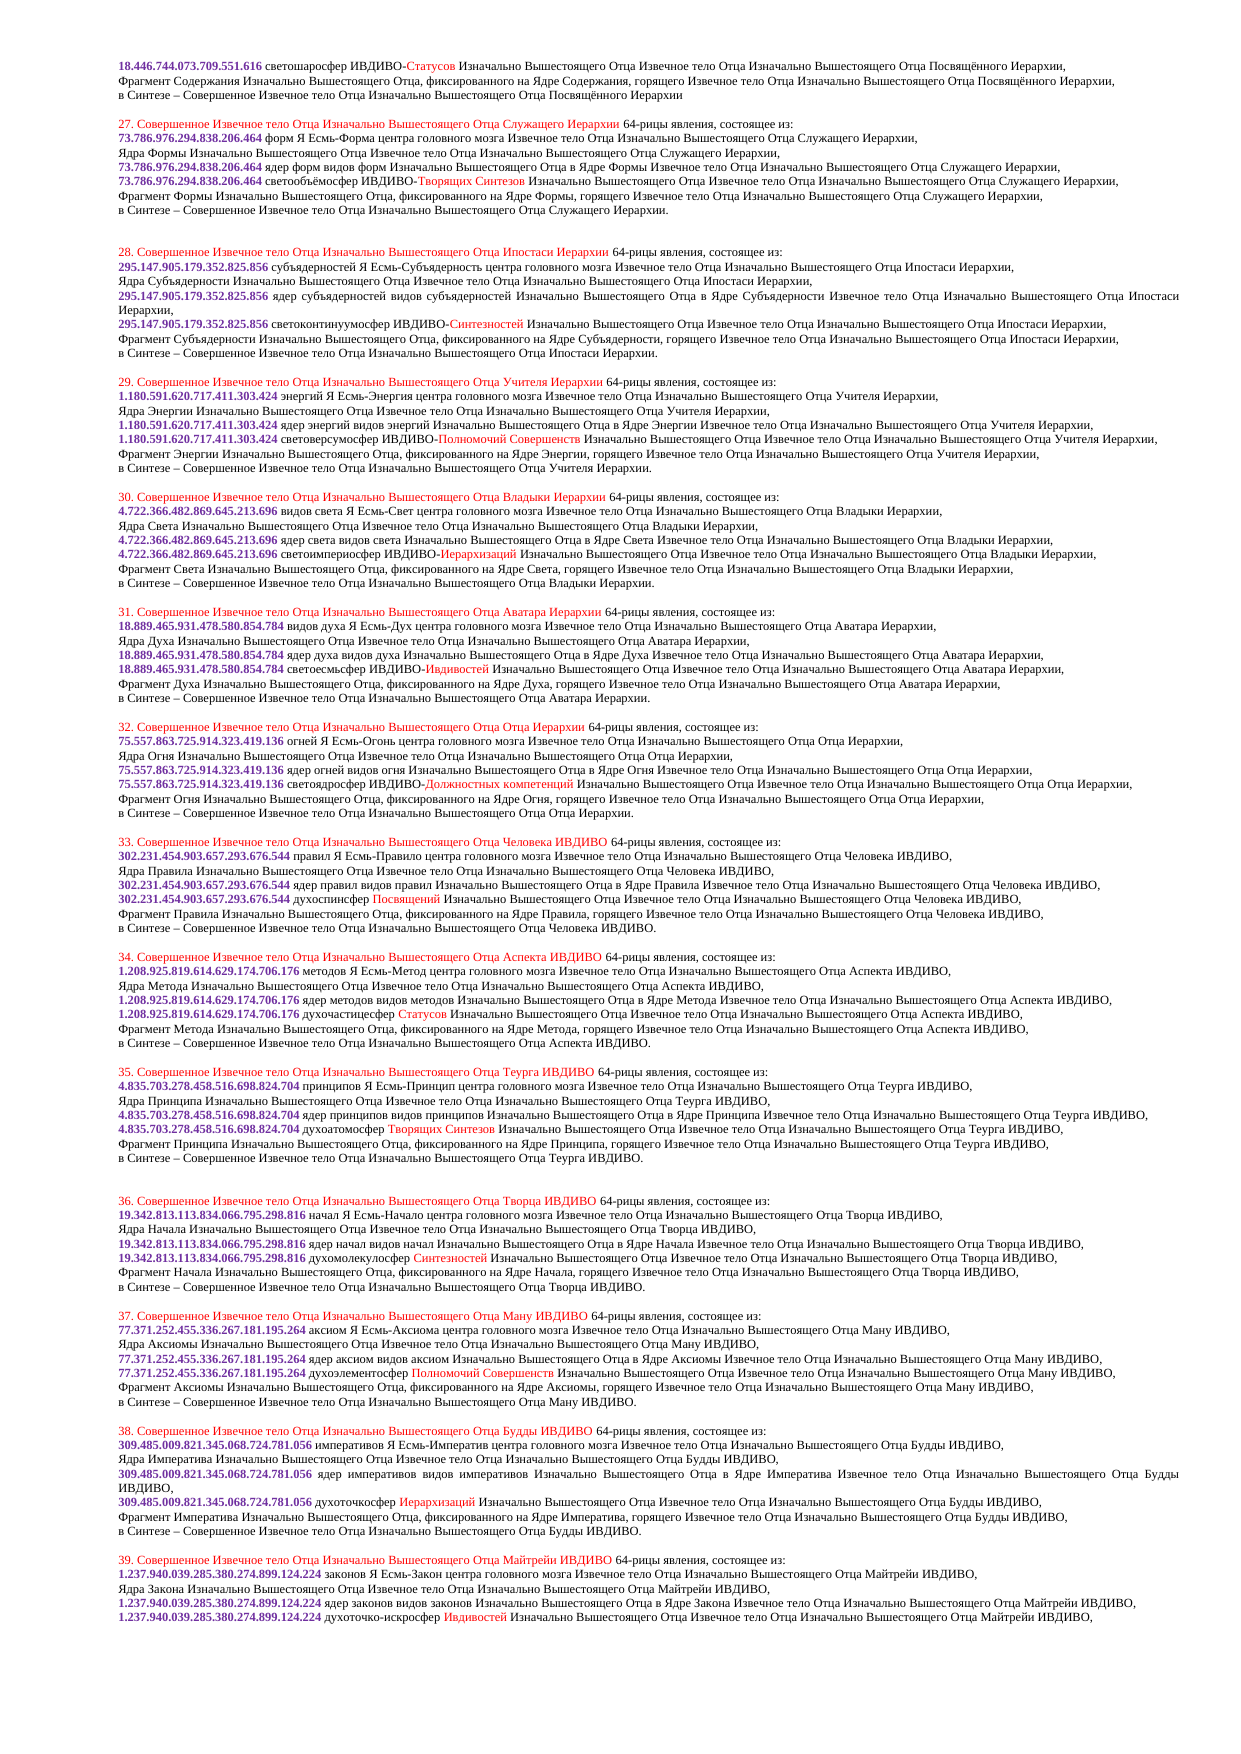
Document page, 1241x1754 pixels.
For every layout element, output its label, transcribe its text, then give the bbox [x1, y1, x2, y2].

text 19.342.813.113.834.066.795.298.816 начал Я Есмь-Начало центра головного мозга Извечное тело Отца Изначально Вышестоящего Отца Творца ИВДИВО, [118, 1208, 1181, 1222]
text 36. Совершенное Извечное тело Отца Изначально Вышестоящего Отца Творца ИВДИВО 64-рицы явления, состоящее из: [118, 1193, 1181, 1208]
text 4.722.366.482.869.645.213.696 светоимпериосфер ИВДИВО-Иерархизаций Изначально Вышестоящего Отца Извечное тело Отца Изначально Вышестоящего Отца Владыки Иерархии, [118, 547, 1181, 561]
text в Синтезе – Совершенное Извечное тело Отца Изначально Вышестоящего Отца Творца ИВДИВО. [118, 1279, 1181, 1294]
text 30. Совершенное Извечное тело Отца Изначально Вышестоящего Отца Владыки Иерархии 64-рицы явления, состоящее из: [118, 489, 1181, 504]
text 27. Совершенное Извечное тело Отца Изначально Вышестоящего Отца Служащего Иерархии 64-рицы явления, состоящее из: [118, 117, 1181, 131]
text в Синтезе – Совершенное Извечное тело Отца Изначально Вышестоящего Отца Аспекта ИВДИВО. [118, 1036, 1181, 1050]
text Ядра Закона Изначально Вышестоящего Отца Извечное тело Отца Изначально Вышестоящего Отца Майтрейи ИВДИВО, [118, 1581, 1181, 1596]
text 77.371.252.455.336.267.181.195.264 духоэлементосфер Полномочий Совершенств Изначально Вышестоящего Отца Извечное тело Отца Изначально Вышестоящего Отца Ману ИВДИВО, [118, 1366, 1181, 1380]
text 4.835.703.278.458.516.698.824.704 ядер принципов видов принципов Изначально Вышестоящего Отца в Ядре Принципа Извечное тело Отца Изначально Вышестоящего Отца Теурга ИВДИВО, [118, 1108, 1181, 1122]
text 29. Совершенное Извечное тело Отца Изначально Вышестоящего Отца Учителя Иерархии 64-рицы явления, состоящее из: [118, 374, 1181, 389]
text 4.722.366.482.869.645.213.696 видов света Я Есмь-Свет центра головного мозга Извечное тело Отца Изначально Вышестоящего Отца Владыки Иерархии, [118, 504, 1181, 518]
text Ядра Начала Изначально Вышестоящего Отца Извечное тело Отца Изначально Вышестоящего Отца Творца ИВДИВО, [118, 1222, 1181, 1236]
text 1.237.940.039.285.380.274.899.124.224 духоточко-искросфер Ивдивостей Изначально Вышестоящего Отца Извечное тело Отца Изначально Вышестоящего Отца Майтрейи ИВДИВО, [118, 1610, 1181, 1624]
text Фрагмент Формы Изначально Вышестоящего Отца, фиксированного на Ядре Формы, горящего Извечное тело Отца Изначально Вышестоящего Отца Служащего Иерархии, [118, 188, 1181, 203]
text 295.147.905.179.352.825.856 субъядерностей Я Есмь-Субъядерность центра головного мозга Извечное тело Отца Изначально Вышестоящего Отца Ипостаси Иерархии, [118, 259, 1181, 274]
text 75.557.863.725.914.323.419.136 светоядросфер ИВДИВО-Должностных компетенций Изначально Вышестоящего Отца Извечное тело Отца Изначально Вышестоящего Отца Отца Иерархии, [118, 777, 1181, 791]
text 75.557.863.725.914.323.419.136 огней Я Есмь-Огонь центра головного мозга Извечное тело Отца Изначально Вышестоящего Отца Отца Иерархии, [118, 734, 1181, 748]
text 4.722.366.482.869.645.213.696 ядер света видов света Изначально Вышестоящего Отца в Ядре Света Извечное тело Отца Изначально Вышестоящего Отца Владыки Иерархии, [118, 533, 1181, 547]
text Ядра Правила Изначально Вышестоящего Отца Извечное тело Отца Изначально Вышестоящего Отца Человека ИВДИВО, [118, 863, 1181, 878]
text Фрагмент Субъядерности Изначально Вышестоящего Отца, фиксированного на Ядре Субъядерности, горящего Извечное тело Отца Изначально Вышестоящего Отца Ипостаси Иерархии, [118, 331, 1181, 346]
text 1.208.925.819.614.629.174.706.176 методов Я Есмь-Метод центра головного мозга Извечное тело Отца Изначально Вышестоящего Отца Аспекта ИВДИВО, [118, 964, 1181, 978]
text в Синтезе – Совершенное Извечное тело Отца Изначально Вышестоящего Отца Аватара Иерархии. [118, 691, 1181, 705]
text 1.208.925.819.614.629.174.706.176 ядер методов видов методов Изначально Вышестоящего Отца в Ядре Метода Извечное тело Отца Изначально Вышестоящего Отца Аспекта ИВДИВО, [118, 993, 1181, 1007]
text 4.835.703.278.458.516.698.824.704 духоатомосфер Творящих Синтезов Изначально Вышестоящего Отца Извечное тело Отца Изначально Вышестоящего Отца Теурга ИВДИВО, [118, 1122, 1181, 1136]
text в Синтезе – Совершенное Извечное тело Отца Изначально Вышестоящего Отца Владыки Иерархии. [118, 576, 1181, 590]
text 295.147.905.179.352.825.856 ядер субъядерностей видов субъядерностей Изначально Вышестоящего Отца в Ядре Субъядерности Извечное тело Отца Изначально Вышестоящего Отца Ипостаси Иерархии, [118, 288, 1181, 317]
text в Синтезе – Совершенное Извечное тело Отца Изначально Вышестоящего Отца Служащего Иерархии. [118, 203, 1181, 217]
text Ядра Энергии Изначально Вышестоящего Отца Извечное тело Отца Изначально Вышестоящего Отца Учителя Иерархии, [118, 403, 1181, 418]
text 37. Совершенное Извечное тело Отца Изначально Вышестоящего Отца Ману ИВДИВО 64-рицы явления, состоящее из: [118, 1308, 1181, 1323]
text Фрагмент Огня Изначально Вышестоящего Отца, фиксированного на Ядре Огня, горящего Извечное тело Отца Изначально Вышестоящего Отца Отца Иерархии, [118, 791, 1181, 806]
text Фрагмент Начала Изначально Вышестоящего Отца, фиксированного на Ядре Начала, горящего Извечное тело Отца Изначально Вышестоящего Отца Творца ИВДИВО, [118, 1265, 1181, 1279]
text 75.557.863.725.914.323.419.136 ядер огней видов огня Изначально Вышестоящего Отца в Ядре Огня Извечное тело Отца Изначально Вышестоящего Отца Отца Иерархии, [118, 763, 1181, 777]
text Фрагмент Правила Изначально Вышестоящего Отца, фиксированного на Ядре Правила, горящего Извечное тело Отца Изначально Вышестоящего Отца Человека ИВДИВО, [118, 906, 1181, 921]
text 73.786.976.294.838.206.464 форм Я Есмь-Форма центра головного мозга Извечное тело Отца Изначально Вышестоящего Отца Служащего Иерархии, [118, 131, 1181, 145]
text 77.371.252.455.336.267.181.195.264 аксиом Я Есмь-Аксиома центра головного мозга Извечное тело Отца Изначально Вышестоящего Отца Ману ИВДИВО, [118, 1323, 1181, 1337]
text 38. Совершенное Извечное тело Отца Изначально Вышестоящего Отца Будды ИВДИВО 64-рицы явления, состоящее из: [118, 1423, 1181, 1438]
text Ядра Света Изначально Вышестоящего Отца Извечное тело Отца Изначально Вышестоящего Отца Владыки Иерархии, [118, 518, 1181, 533]
text 35. Совершенное Извечное тело Отца Изначально Вышестоящего Отца Теурга ИВДИВО 64-рицы явления, состоящее из: [118, 1064, 1181, 1079]
text Ядра Огня Изначально Вышестоящего Отца Извечное тело Отца Изначально Вышестоящего Отца Отца Иерархии, [118, 748, 1181, 763]
text в Синтезе – Совершенное Извечное тело Отца Изначально Вышестоящего Отца Теурга ИВДИВО. [118, 1151, 1181, 1165]
text 1.180.591.620.717.411.303.424 световерсумосфер ИВДИВО-Полномочий Совершенств Изначально Вышестоящего Отца Извечное тело Отца Изначально Вышестоящего Отца Учителя Иерархии, [118, 432, 1181, 446]
text Ядра Аксиомы Изначально Вышестоящего Отца Извечное тело Отца Изначально Вышестоящего Отца Ману ИВДИВО, [118, 1337, 1181, 1351]
text 302.231.454.903.657.293.676.544 правил Я Есмь-Правило центра головного мозга Извечное тело Отца Изначально Вышестоящего Отца Человека ИВДИВО, [118, 849, 1181, 863]
text Фрагмент Энергии Изначально Вышестоящего Отца, фиксированного на Ядре Энергии, горящего Извечное тело Отца Изначально Вышестоящего Отца Учителя Иерархии, [118, 446, 1181, 461]
text Фрагмент Духа Изначально Вышестоящего Отца, фиксированного на Ядре Духа, горящего Извечное тело Отца Изначально Вышестоящего Отца Аватара Иерархии, [118, 676, 1181, 691]
text 1.180.591.620.717.411.303.424 энергий Я Есмь-Энергия центра головного мозга Извечное тело Отца Изначально Вышестоящего Отца Учителя Иерархии, [118, 389, 1181, 403]
text Фрагмент Принципа Изначально Вышестоящего Отца, фиксированного на Ядре Принципа, горящего Извечное тело Отца Изначально Вышестоящего Отца Теурга ИВДИВО, [118, 1136, 1181, 1151]
text 18.446.744.073.709.551.616 светошаросфер ИВДИВО-Статусов Изначально Вышестоящего Отца Извечное тело Отца Изначально Вышестоящего Отца Посвящённого Иерархии, [118, 59, 1181, 73]
text 77.371.252.455.336.267.181.195.264 ядер аксиом видов аксиом Изначально Вышестоящего Отца в Ядре Аксиомы Извечное тело Отца Изначально Вышестоящего Отца Ману ИВДИВО, [118, 1351, 1181, 1366]
text 1.208.925.819.614.629.174.706.176 духочастицесфер Статусов Изначально Вышестоящего Отца Извечное тело Отца Изначально Вышестоящего Отца Аспекта ИВДИВО, [118, 1007, 1181, 1021]
text Фрагмент Света Изначально Вышестоящего Отца, фиксированного на Ядре Света, горящего Извечное тело Отца Изначально Вышестоящего Отца Владыки Иерархии, [118, 561, 1181, 576]
text 34. Совершенное Извечное тело Отца Изначально Вышестоящего Отца Аспекта ИВДИВО 64-рицы явления, состоящее из: [118, 949, 1181, 964]
text Ядра Метода Изначально Вышестоящего Отца Извечное тело Отца Изначально Вышестоящего Отца Аспекта ИВДИВО, [118, 978, 1181, 993]
text Ядра Субъядерности Изначально Вышестоящего Отца Извечное тело Отца Изначально Вышестоящего Отца Ипостаси Иерархии, [118, 274, 1181, 288]
text 18.889.465.931.478.580.854.784 видов духа Я Есмь-Дух центра головного мозга Извечное тело Отца Изначально Вышестоящего Отца Аватара Иерархии, [118, 619, 1181, 633]
text Ядра Принципа Изначально Вышестоящего Отца Извечное тело Отца Изначально Вышестоящего Отца Теурга ИВДИВО, [118, 1093, 1181, 1108]
text в Синтезе – Совершенное Извечное тело Отца Изначально Вышестоящего Отца Человека ИВДИВО. [118, 921, 1181, 935]
text в Синтезе – Совершенное Извечное тело Отца Изначально Вышестоящего Отца Посвящённого Иерархии [118, 88, 1181, 102]
text 309.485.009.821.345.068.724.781.056 императивов Я Есмь-Императив центра головного мозга Извечное тело Отца Изначально Вышестоящего Отца Будды ИВДИВО, [118, 1438, 1181, 1452]
text 309.485.009.821.345.068.724.781.056 духоточкосфер Иерархизаций Изначально Вышестоящего Отца Извечное тело Отца Изначально Вышестоящего Отца Будды ИВДИВО, [118, 1495, 1181, 1509]
text в Синтезе – Совершенное Извечное тело Отца Изначально Вышестоящего Отца Будды ИВДИВО. [118, 1524, 1181, 1538]
text 73.786.976.294.838.206.464 светообъёмосфер ИВДИВО-Творящих Синтезов Изначально Вышестоящего Отца Извечное тело Отца Изначально Вышестоящего Отца Служащего Иерархии, [118, 174, 1181, 188]
text в Синтезе – Совершенное Извечное тело Отца Изначально Вышестоящего Отца Учителя Иерархии. [118, 461, 1181, 475]
text 31. Совершенное Извечное тело Отца Изначально Вышестоящего Отца Аватара Иерархии 64-рицы явления, состоящее из: [118, 604, 1181, 619]
text 73.786.976.294.838.206.464 ядер форм видов форм Изначально Вышестоящего Отца в Ядре Формы Извечное тело Отца Изначально Вышестоящего Отца Служащего Иерархии, [118, 160, 1181, 174]
text Ядра Духа Изначально Вышестоящего Отца Извечное тело Отца Изначально Вышестоящего Отца Аватара Иерархии, [118, 633, 1181, 648]
text 18.889.465.931.478.580.854.784 ядер духа видов духа Изначально Вышестоящего Отца в Ядре Духа Извечное тело Отца Изначально Вышестоящего Отца Аватара Иерархии, [118, 648, 1181, 662]
text 39. Совершенное Извечное тело Отца Изначально Вышестоящего Отца Майтрейи ИВДИВО 64-рицы явления, состоящее из: [118, 1553, 1181, 1567]
text 19.342.813.113.834.066.795.298.816 ядер начал видов начал Изначально Вышестоящего Отца в Ядре Начала Извечное тело Отца Изначально Вышестоящего Отца Творца ИВДИВО, [118, 1236, 1181, 1251]
text 302.231.454.903.657.293.676.544 ядер правил видов правил Изначально Вышестоящего Отца в Ядре Правила Извечное тело Отца Изначально Вышестоящего Отца Человека ИВДИВО, [118, 878, 1181, 892]
text 1.180.591.620.717.411.303.424 ядер энергий видов энергий Изначально Вышестоящего Отца в Ядре Энергии Извечное тело Отца Изначально Вышестоящего Отца Учителя Иерархии, [118, 418, 1181, 432]
text Фрагмент Содержания Изначально Вышестоящего Отца, фиксированного на Ядре Содержания, горящего Извечное тело Отца Изначально Вышестоящего Отца Посвящённого Иерархии, [118, 73, 1181, 88]
text 295.147.905.179.352.825.856 светоконтинуумосфер ИВДИВО-Синтезностей Изначально Вышестоящего Отца Извечное тело Отца Изначально Вышестоящего Отца Ипостаси Иерархии, [118, 317, 1181, 331]
text 33. Совершенное Извечное тело Отца Изначально Вышестоящего Отца Человека ИВДИВО 64-рицы явления, состоящее из: [118, 834, 1181, 849]
text Фрагмент Метода Изначально Вышестоящего Отца, фиксированного на Ядре Метода, горящего Извечное тело Отца Изначально Вышестоящего Отца Аспекта ИВДИВО, [118, 1021, 1181, 1036]
text 4.835.703.278.458.516.698.824.704 принципов Я Есмь-Принцип центра головного мозга Извечное тело Отца Изначально Вышестоящего Отца Теурга ИВДИВО, [118, 1079, 1181, 1093]
text 18.889.465.931.478.580.854.784 светоесмьсфер ИВДИВО-Ивдивостей Изначально Вышестоящего Отца Извечное тело Отца Изначально Вышестоящего Отца Аватара Иерархии, [118, 662, 1181, 676]
text 28. Совершенное Извечное тело Отца Изначально Вышестоящего Отца Ипостаси Иерархии 64-рицы явления, состоящее из: [118, 245, 1181, 259]
text 32. Совершенное Извечное тело Отца Изначально Вышестоящего Отца Отца Иерархии 64-рицы явления, состоящее из: [118, 719, 1181, 734]
text в Синтезе – Совершенное Извечное тело Отца Изначально Вышестоящего Отца Отца Иерархии. [118, 806, 1181, 820]
text в Синтезе – Совершенное Извечное тело Отца Изначально Вышестоящего Отца Ману ИВДИВО. [118, 1394, 1181, 1409]
text 19.342.813.113.834.066.795.298.816 духомолекулосфер Синтезностей Изначально Вышестоящего Отца Извечное тело Отца Изначально Вышестоящего Отца Творца ИВДИВО, [118, 1251, 1181, 1265]
text Фрагмент Императива Изначально Вышестоящего Отца, фиксированного на Ядре Императива, горящего Извечное тело Отца Изначально Вышестоящего Отца Будды ИВДИВО, [118, 1509, 1181, 1524]
text в Синтезе – Совершенное Извечное тело Отца Изначально Вышестоящего Отца Ипостаси Иерархии. [118, 346, 1181, 360]
text Ядра Императива Изначально Вышестоящего Отца Извечное тело Отца Изначально Вышестоящего Отца Будды ИВДИВО, [118, 1452, 1181, 1466]
text 1.237.940.039.285.380.274.899.124.224 ядер законов видов законов Изначально Вышестоящего Отца в Ядре Закона Извечное тело Отца Изначально Вышестоящего Отца Майтрейи ИВДИВО, [118, 1596, 1181, 1610]
text 302.231.454.903.657.293.676.544 духоспинсфер Посвящений Изначально Вышестоящего Отца Извечное тело Отца Изначально Вышестоящего Отца Человека ИВДИВО, [118, 892, 1181, 906]
text Фрагмент Аксиомы Изначально Вышестоящего Отца, фиксированного на Ядре Аксиомы, горящего Извечное тело Отца Изначально Вышестоящего Отца Ману ИВДИВО, [118, 1380, 1181, 1394]
text Ядра Формы Изначально Вышестоящего Отца Извечное тело Отца Изначально Вышестоящего Отца Служащего Иерархии, [118, 145, 1181, 160]
text 309.485.009.821.345.068.724.781.056 ядер императивов видов императивов Изначально Вышестоящего Отца в Ядре Императива Извечное тело Отца Изначально Вышестоящего Отца Будды ИВДИВО, [118, 1466, 1181, 1495]
text 1.237.940.039.285.380.274.899.124.224 законов Я Есмь-Закон центра головного мозга Извечное тело Отца Изначально Вышестоящего Отца Майтрейи ИВДИВО, [118, 1567, 1181, 1581]
